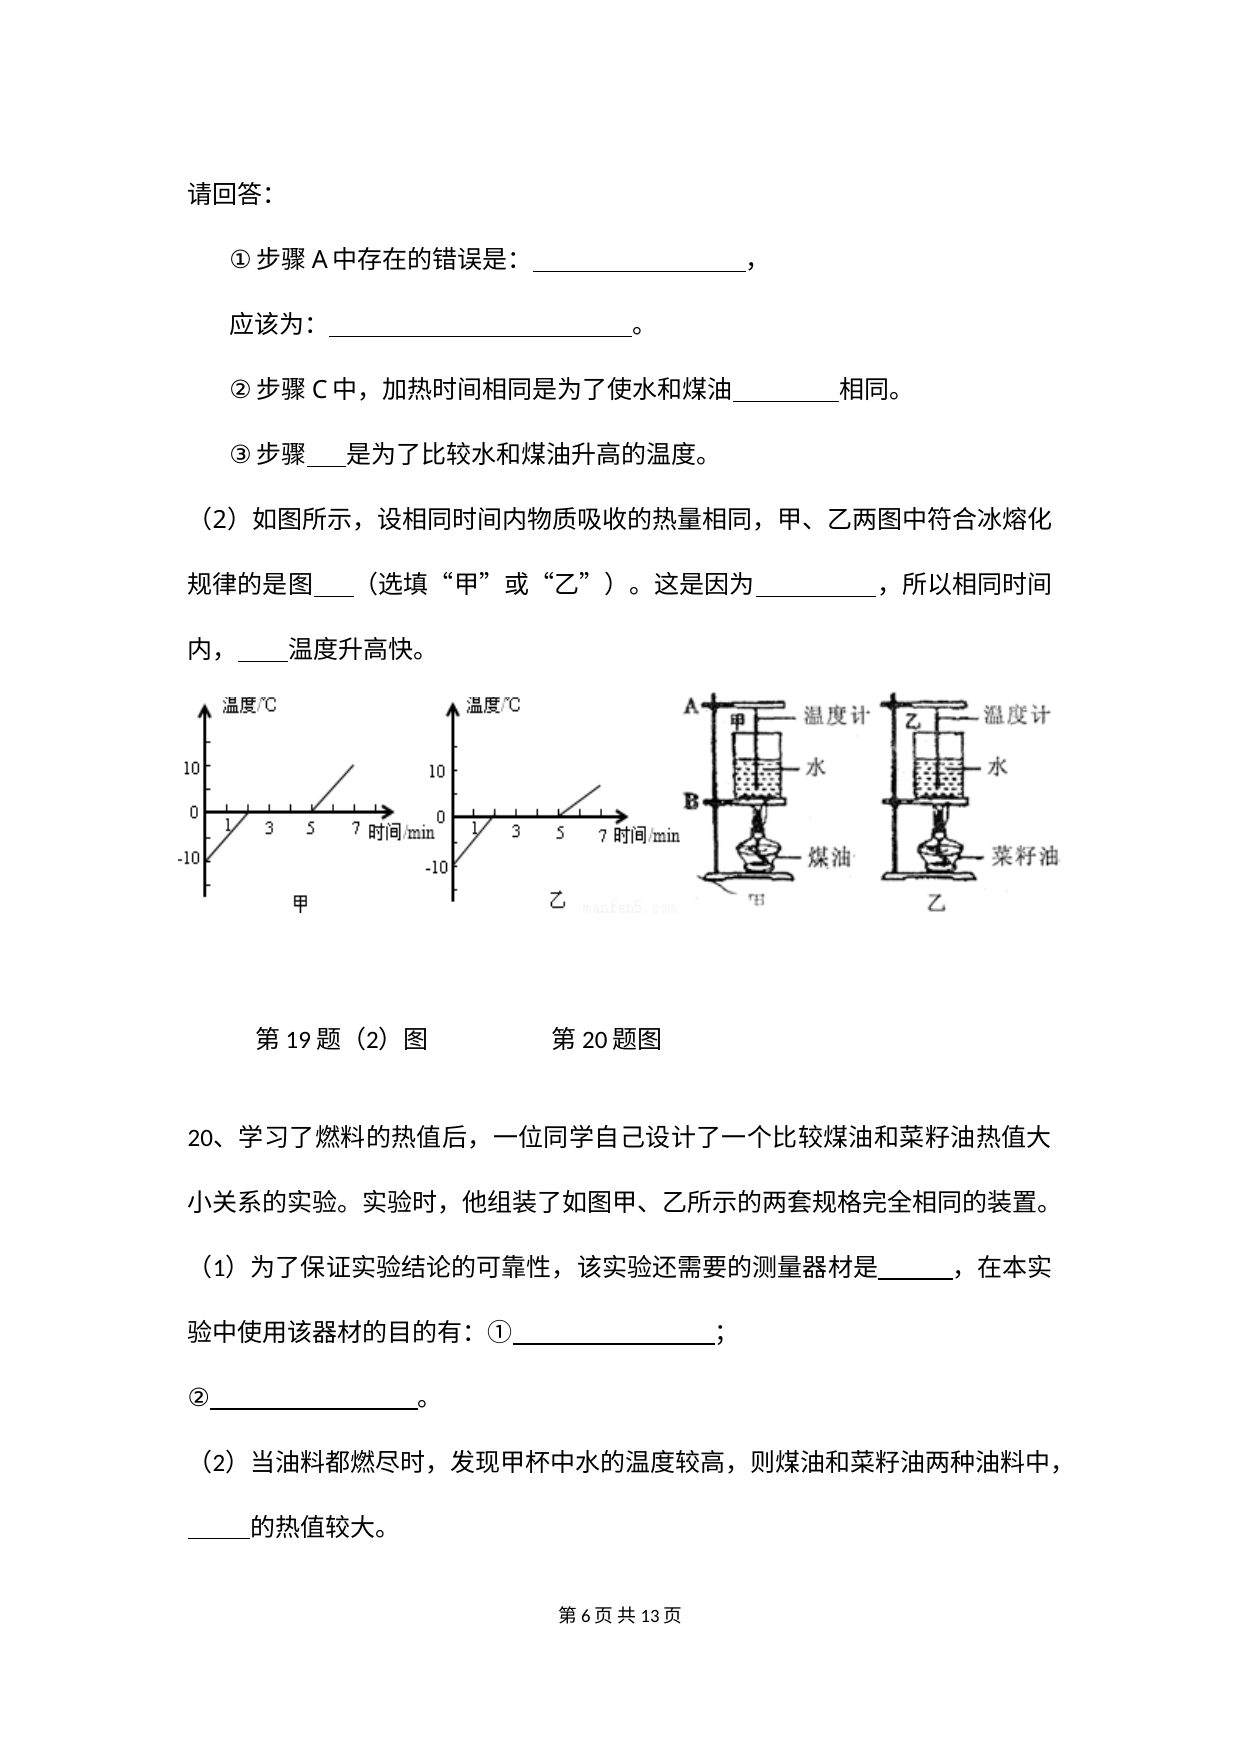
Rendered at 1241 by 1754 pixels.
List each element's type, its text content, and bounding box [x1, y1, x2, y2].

text 的热值较大。 [187, 1493, 1053, 1558]
text ② 。 [187, 1363, 1053, 1428]
text 20、学习了燃料的热值后，一位同学自己设计了一个比较煤油和菜籽油热值大小关系的实验。实验时，他组装了如图甲、乙所示的两套规格完全相同的装置。 [187, 1103, 1053, 1233]
text ②步骤C中，加热时间相同是为了使水和煤油 相同。 [187, 355, 1053, 420]
text 第19题（2）图 第20题图 [187, 1005, 1053, 1070]
text ①步骤A中存在的错误是： ， [187, 225, 1053, 290]
text 应该为： 。 [187, 290, 1053, 355]
text （2）如图所示，设相同时间内物质吸收的热量相同，甲、乙两图中符合冰熔化规律的是图 （选填“甲”或“乙”）。这是因为 ，所以相同时间内， 温度升高快。 [187, 485, 1053, 680]
picture [178, 697, 680, 913]
text （1）为了保证实验结论的可靠性，该实验还需要的测量器材是 ，在本实验中使用该器材的目的有：① ； [187, 1233, 1053, 1363]
text ③步骤 是为了比较水和煤油升高的温度。 [187, 420, 1053, 485]
text （2）当油料都燃尽时，发现甲杯中水的温度较高，则煤油和菜籽油两种油料中， [187, 1428, 1053, 1493]
text 请回答： [187, 160, 1053, 225]
